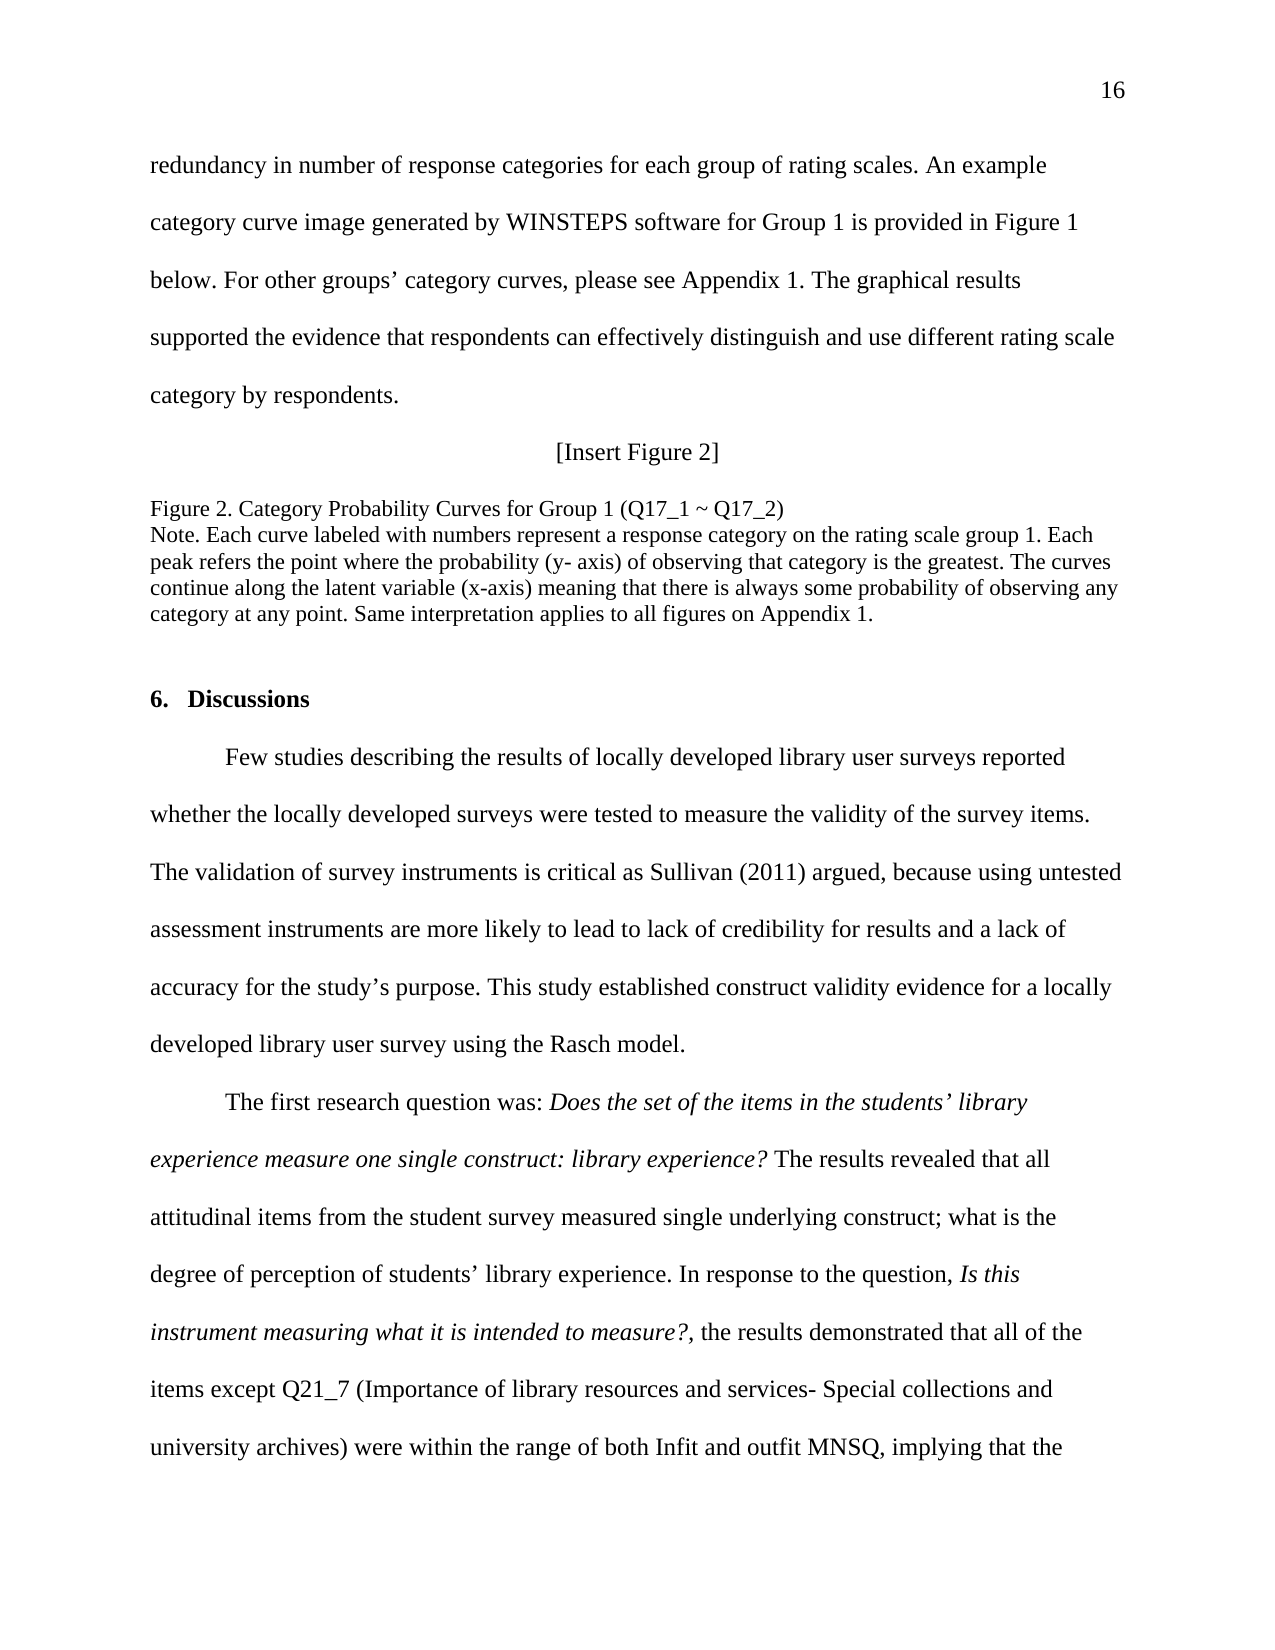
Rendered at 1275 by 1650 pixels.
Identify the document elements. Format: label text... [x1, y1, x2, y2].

list Discussions [150, 684, 1125, 713]
text Note. Each curve labeled with numbers represent a response category on the rating scale group 1. Each peak refers the point where the probability (y- axis) of observing that category is the greatest. The curves continue along the latent variable (x-axis) meaning that there is always some probability of observing any category at any point. Same interpretation applies to all figures on Appendix 1. [150, 521, 1125, 627]
text [Insert Figure 2] [150, 437, 1125, 466]
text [150, 1087, 1125, 1461]
list Few studies describing the results of locally developed library user surveys reported whether the locally developed surveys were tested to measure the validity of the survey items. The validation of survey instruments is critical as Sullivan (2011) argued, because using untested assessment instruments are more likely to lead to lack of credibility for results and a lack of accuracy for the study’s purpose. This study established construct validity evidence for a locally developed library user survey using the Rasch model. [150, 742, 1125, 1058]
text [150, 150, 1125, 409]
text Figure 2. Category Probability Curves for Group 1 (Q17_1 ~ Q17_2) [150, 495, 1125, 521]
